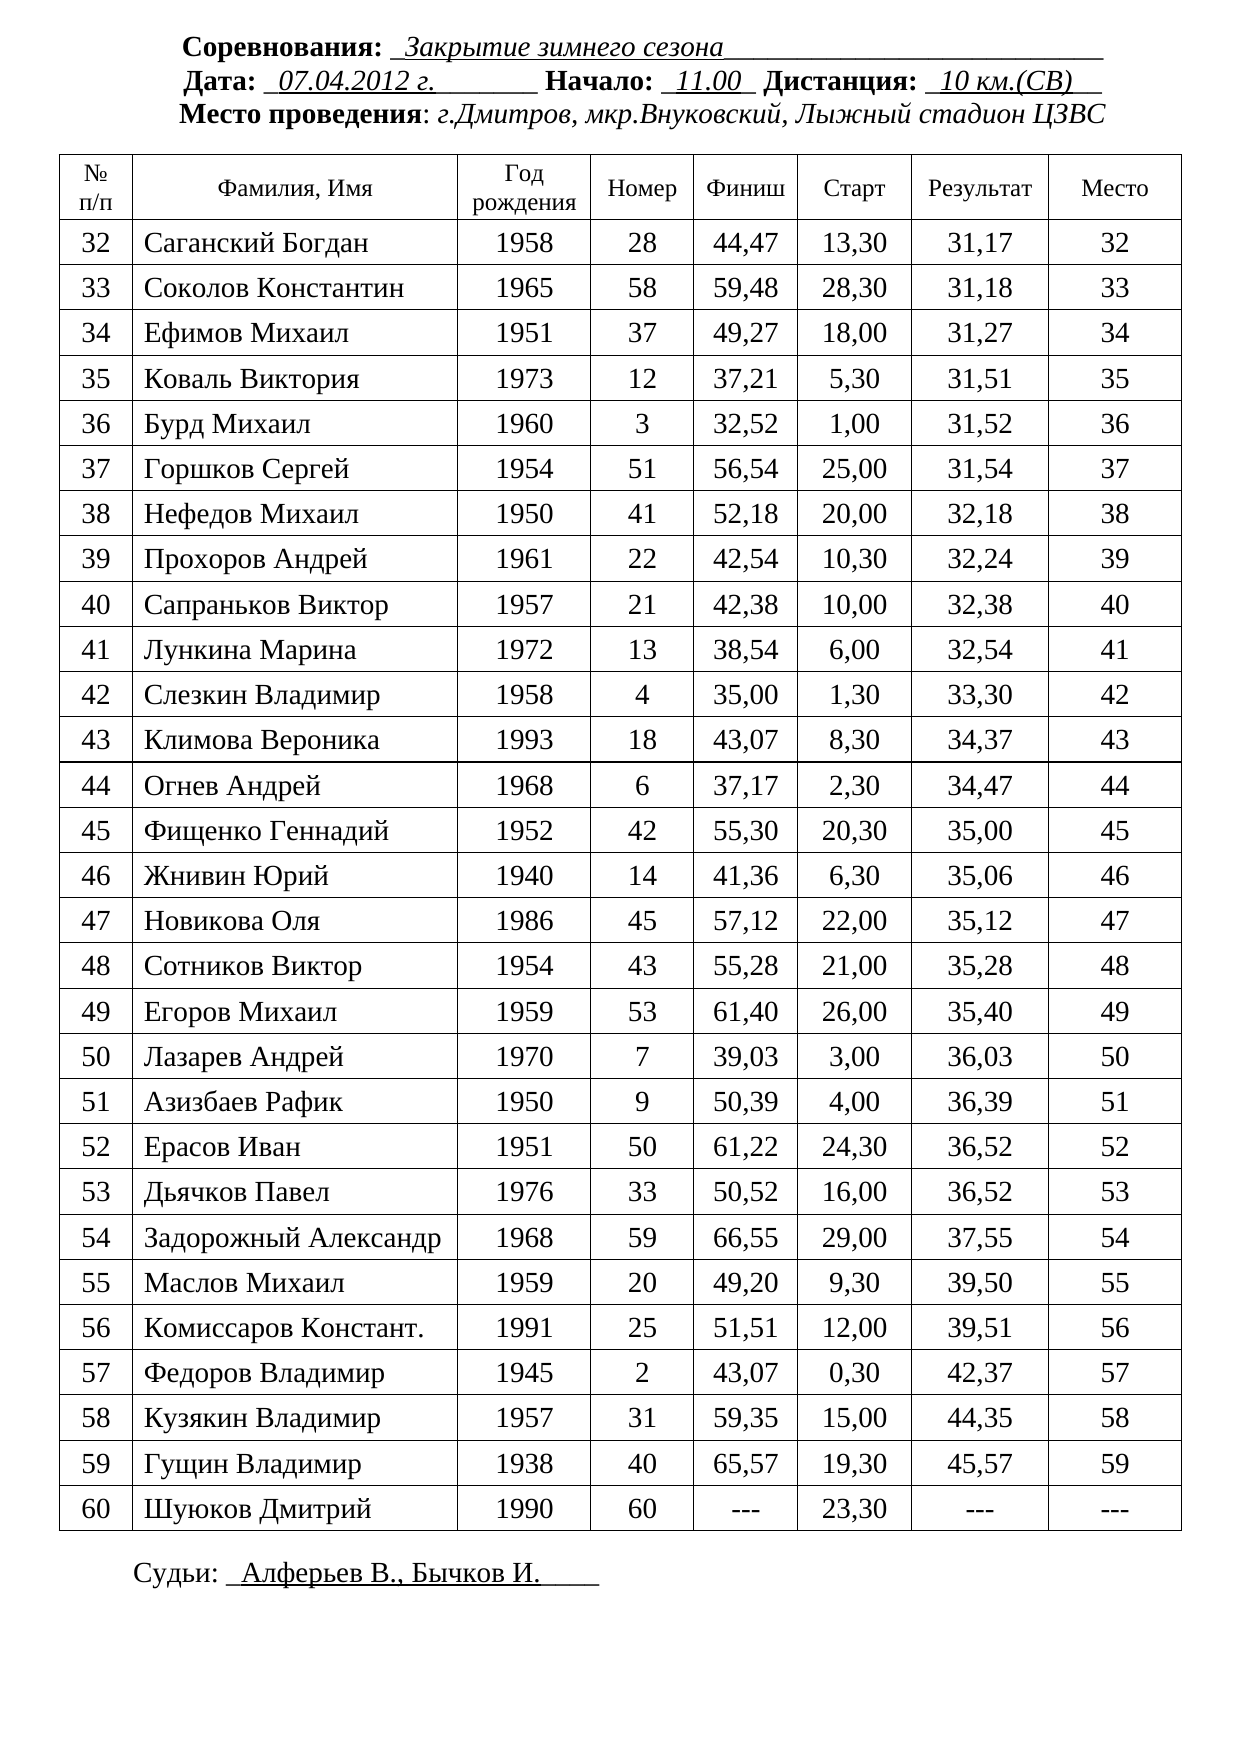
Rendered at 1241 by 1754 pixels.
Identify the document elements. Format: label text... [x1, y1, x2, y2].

table_cell 29,00 [798, 1215, 911, 1259]
table_cell 34,37 [912, 717, 1048, 761]
table_cell 44,35 [912, 1395, 1048, 1439]
table_cell 6 [591, 763, 693, 807]
table_cell 10,00 [798, 582, 911, 626]
table_cell 42,54 [694, 536, 797, 581]
table_cell 53 [591, 989, 693, 1033]
table_cell 40 [60, 582, 132, 626]
table_cell 54 [1049, 1215, 1181, 1259]
table_cell 54 [60, 1215, 132, 1259]
table_cell 35,00 [912, 808, 1048, 852]
table_cell Нефедов Михаил [133, 491, 457, 535]
table_cell 39,51 [912, 1305, 1048, 1349]
table_cell 33,30 [912, 672, 1048, 716]
table_cell 1951 [458, 1124, 590, 1168]
table_cell 18 [591, 717, 693, 761]
table_cell 51,51 [694, 1305, 797, 1349]
table_cell 36,39 [912, 1079, 1048, 1123]
table_cell 48 [1049, 943, 1181, 987]
table_cell 59 [60, 1441, 132, 1485]
table_cell Жнивин Юрий [133, 853, 457, 897]
table_cell 56,54 [694, 446, 797, 490]
table_cell 1973 [458, 356, 590, 400]
table_cell Маслов Михаил [133, 1260, 457, 1304]
table_cell 1960 [458, 401, 590, 445]
table_cell Ефимов Михаил [133, 310, 457, 354]
table_cell 38 [1049, 491, 1181, 535]
table_cell 51 [1049, 1079, 1181, 1123]
table_cell 1970 [458, 1034, 590, 1078]
table_cell Новикова Оля [133, 898, 457, 942]
table_cell 21,00 [798, 943, 911, 987]
table_cell 51 [60, 1079, 132, 1123]
table_cell 51 [591, 446, 693, 490]
table_cell 24,30 [798, 1124, 911, 1168]
table_cell 1959 [458, 989, 590, 1033]
table_cell 1950 [458, 1079, 590, 1123]
table_cell 49,27 [694, 310, 797, 354]
table_cell 8,30 [798, 717, 911, 761]
table_cell 32,52 [694, 401, 797, 445]
table_header Фамилия, Имя [133, 155, 457, 219]
table_cell 25,00 [798, 446, 911, 490]
table_header Место [1049, 155, 1181, 219]
table_cell 1965 [458, 265, 590, 309]
table_cell 1976 [458, 1169, 590, 1213]
table_cell 57 [1049, 1350, 1181, 1394]
table_cell 37 [1049, 446, 1181, 490]
table_cell 37 [591, 310, 693, 354]
table_header Старт [798, 155, 911, 219]
table_cell 4 [591, 672, 693, 716]
table_cell 37,55 [912, 1215, 1048, 1259]
table_cell 1972 [458, 627, 590, 671]
table_cell 45 [1049, 808, 1181, 852]
table_cell 34,47 [912, 763, 1048, 807]
table_cell 42 [60, 672, 132, 716]
table_cell 20,00 [798, 491, 911, 535]
table_cell 1993 [458, 717, 590, 761]
table_cell 6,30 [798, 853, 911, 897]
table_cell 60 [60, 1486, 132, 1530]
table_cell 40 [1049, 582, 1181, 626]
table_cell 14 [591, 853, 693, 897]
table_cell 44,47 [694, 220, 797, 264]
table_cell 9 [591, 1079, 693, 1123]
table_cell 1957 [458, 582, 590, 626]
table_cell Огнев Андрей [133, 763, 457, 807]
table_cell 32,38 [912, 582, 1048, 626]
table_cell 32,24 [912, 536, 1048, 581]
table_header Номер [591, 155, 693, 219]
table_cell 48 [60, 943, 132, 987]
table_cell 26,00 [798, 989, 911, 1033]
text Судьи: _Алферьев В., Бычков И.____ [133, 1555, 1152, 1588]
table_cell 33 [591, 1169, 693, 1213]
table_cell 43,07 [694, 1350, 797, 1394]
table_cell 35 [60, 356, 132, 400]
table_cell 42 [1049, 672, 1181, 716]
table_cell 16,00 [798, 1169, 911, 1213]
table_cell Азизбаев Рафик [133, 1079, 457, 1123]
table_cell 20 [591, 1260, 693, 1304]
table_cell 42 [591, 808, 693, 852]
table_cell Дьячков Павел [133, 1169, 457, 1213]
table_cell 45 [60, 808, 132, 852]
table_cell 55,28 [694, 943, 797, 987]
table_cell 39 [1049, 536, 1181, 581]
table_cell 43 [1049, 717, 1181, 761]
table_cell 33 [1049, 265, 1181, 309]
table_cell 36 [60, 401, 132, 445]
table_cell 1991 [458, 1305, 590, 1349]
table_cell 57 [60, 1350, 132, 1394]
table_cell 65,57 [694, 1441, 797, 1485]
table_cell 2 [591, 1350, 693, 1394]
table_cell 1958 [458, 220, 590, 264]
table_cell Гущин Владимир [133, 1441, 457, 1485]
table_cell Сотников Виктор [133, 943, 457, 987]
table_cell 32 [1049, 220, 1181, 264]
table_cell 35,12 [912, 898, 1048, 942]
table_cell 44 [1049, 763, 1181, 807]
table_cell 2,30 [798, 763, 911, 807]
table_cell 1990 [458, 1486, 590, 1530]
table_cell 6,00 [798, 627, 911, 671]
table_cell 3,00 [798, 1034, 911, 1078]
table_cell 23,30 [798, 1486, 911, 1530]
table_cell 31,52 [912, 401, 1048, 445]
table_cell 12,00 [798, 1305, 911, 1349]
table_cell 1968 [458, 1215, 590, 1259]
table_cell Саганский Богдан [133, 220, 457, 264]
table_cell 53 [60, 1169, 132, 1213]
table_cell 49 [1049, 989, 1181, 1033]
table_cell 41,36 [694, 853, 797, 897]
table_cell 40 [591, 1441, 693, 1485]
table_cell Ерасов Иван [133, 1124, 457, 1168]
table_cell 52 [60, 1124, 132, 1168]
table_cell 35,28 [912, 943, 1048, 987]
table_cell 1954 [458, 446, 590, 490]
table_cell 59,35 [694, 1395, 797, 1439]
table_cell 1,30 [798, 672, 911, 716]
table_cell 59,48 [694, 265, 797, 309]
table_cell Задорожный Александр [133, 1215, 457, 1259]
table_cell 50,39 [694, 1079, 797, 1123]
table_cell Шуюков Дмитрий [133, 1486, 457, 1530]
table_cell 22 [591, 536, 693, 581]
table_cell 38 [60, 491, 132, 535]
table_cell 50 [60, 1034, 132, 1078]
table_cell 31,18 [912, 265, 1048, 309]
table_cell 28,30 [798, 265, 911, 309]
table_cell 59 [1049, 1441, 1181, 1485]
table_cell Соколов Константин [133, 265, 457, 309]
table_cell 42,38 [694, 582, 797, 626]
table_cell 18,00 [798, 310, 911, 354]
table_cell 1957 [458, 1395, 590, 1439]
table_cell 49,20 [694, 1260, 797, 1304]
table_cell Сапраньков Виктор [133, 582, 457, 626]
table_cell 37 [60, 446, 132, 490]
text Место проведения: г.Дмитров, мкр.Внуковский, Лыжный стадион ЦЗВС [133, 97, 1152, 130]
table_cell Егоров Михаил [133, 989, 457, 1033]
table_cell 39 [60, 536, 132, 581]
table_cell Горшков Сергей [133, 446, 457, 490]
table_cell 1945 [458, 1350, 590, 1394]
table_cell 37,17 [694, 763, 797, 807]
table_cell 13 [591, 627, 693, 671]
table_cell 31,51 [912, 356, 1048, 400]
table_cell 9,30 [798, 1260, 911, 1304]
table_cell 31,27 [912, 310, 1048, 354]
table_cell 31,54 [912, 446, 1048, 490]
table_cell 56 [60, 1305, 132, 1349]
table_cell 36,52 [912, 1124, 1048, 1168]
table_cell 22,00 [798, 898, 911, 942]
table_cell 57,12 [694, 898, 797, 942]
table_cell 32,18 [912, 491, 1048, 535]
table_cell 52,18 [694, 491, 797, 535]
table_cell 1959 [458, 1260, 590, 1304]
table_cell 45 [591, 898, 693, 942]
table_cell 32,54 [912, 627, 1048, 671]
table_cell 39,50 [912, 1260, 1048, 1304]
table_cell 21 [591, 582, 693, 626]
table_cell 15,00 [798, 1395, 911, 1439]
table_cell 50 [1049, 1034, 1181, 1078]
table_cell 46 [1049, 853, 1181, 897]
table_cell Климова Вероника [133, 717, 457, 761]
table_cell 1958 [458, 672, 590, 716]
table_cell 45,57 [912, 1441, 1048, 1485]
table_cell 58 [591, 265, 693, 309]
table_header № п/п [60, 155, 132, 219]
table_cell 1951 [458, 310, 590, 354]
table_cell 1954 [458, 943, 590, 987]
table_cell 36,52 [912, 1169, 1048, 1213]
table_cell Прохоров Андрей [133, 536, 457, 581]
table_cell --- [912, 1486, 1048, 1530]
table_cell 55,30 [694, 808, 797, 852]
table_cell 41 [60, 627, 132, 671]
table_cell 12 [591, 356, 693, 400]
table_cell Слезкин Владимир [133, 672, 457, 716]
table_cell 1961 [458, 536, 590, 581]
table_cell 36,03 [912, 1034, 1048, 1078]
table_cell 66,55 [694, 1215, 797, 1259]
text Соревнования: _Закрытие зимнего сезона__________________________ [133, 29, 1152, 63]
table_cell 41 [591, 491, 693, 535]
table_cell 53 [1049, 1169, 1181, 1213]
table_cell 10,30 [798, 536, 911, 581]
table_cell 1,00 [798, 401, 911, 445]
table_cell 36 [1049, 401, 1181, 445]
table_cell Комиссаров Констант. [133, 1305, 457, 1349]
table_cell 33 [60, 265, 132, 309]
table_cell 39,03 [694, 1034, 797, 1078]
table_cell 52 [1049, 1124, 1181, 1168]
table_cell 25 [591, 1305, 693, 1349]
table_cell 43,07 [694, 717, 797, 761]
table_cell 43 [60, 717, 132, 761]
table_cell 38,54 [694, 627, 797, 671]
table_cell 44 [60, 763, 132, 807]
table_cell Федоров Владимир [133, 1350, 457, 1394]
table_cell Коваль Виктория [133, 356, 457, 400]
table_cell Лазарев Андрей [133, 1034, 457, 1078]
table_cell 1940 [458, 853, 590, 897]
table_cell 7 [591, 1034, 693, 1078]
table_cell 46 [60, 853, 132, 897]
table_cell 1986 [458, 898, 590, 942]
table_cell 31 [591, 1395, 693, 1439]
table_cell 1938 [458, 1441, 590, 1485]
table_cell 34 [60, 310, 132, 354]
table_cell 31,17 [912, 220, 1048, 264]
table_cell 1950 [458, 491, 590, 535]
table_cell --- [1049, 1486, 1181, 1530]
table_cell 35,00 [694, 672, 797, 716]
table_cell 1952 [458, 808, 590, 852]
table_header Год рождения [458, 155, 590, 219]
table_cell 32 [60, 220, 132, 264]
table_header Результат [912, 155, 1048, 219]
table_cell 35 [1049, 356, 1181, 400]
table_cell 55 [1049, 1260, 1181, 1304]
table_cell 61,22 [694, 1124, 797, 1168]
text Дата: _07.04.2012 г._______ Начало: _11.00_ Дистанция: _10 км.(СВ)__ [133, 63, 1152, 97]
table_cell Лункина Марина [133, 627, 457, 671]
table_cell 49 [60, 989, 132, 1033]
table_cell 4,00 [798, 1079, 911, 1123]
table_cell 28 [591, 220, 693, 264]
table_cell Фищенко Геннадий [133, 808, 457, 852]
table_cell 59 [591, 1215, 693, 1259]
table_cell 43 [591, 943, 693, 987]
table_cell 3 [591, 401, 693, 445]
table_cell 61,40 [694, 989, 797, 1033]
table_cell 58 [1049, 1395, 1181, 1439]
table_cell 35,06 [912, 853, 1048, 897]
table_cell 56 [1049, 1305, 1181, 1349]
table_cell 60 [591, 1486, 693, 1530]
table_cell 50,52 [694, 1169, 797, 1213]
table_cell --- [694, 1486, 797, 1530]
table_cell 47 [60, 898, 132, 942]
table_cell 20,30 [798, 808, 911, 852]
table_cell 19,30 [798, 1441, 911, 1485]
table_cell 37,21 [694, 356, 797, 400]
table_cell 50 [591, 1124, 693, 1168]
table_cell 0,30 [798, 1350, 911, 1394]
table_cell 41 [1049, 627, 1181, 671]
table_cell 47 [1049, 898, 1181, 942]
table_header Финиш [694, 155, 797, 219]
table_cell 42,37 [912, 1350, 1048, 1394]
table_cell Кузякин Владимир [133, 1395, 457, 1439]
table_cell 55 [60, 1260, 132, 1304]
table_cell 1968 [458, 763, 590, 807]
table_cell 34 [1049, 310, 1181, 354]
table_cell 58 [60, 1395, 132, 1439]
table_cell Бурд Михаил [133, 401, 457, 445]
table_cell 35,40 [912, 989, 1048, 1033]
table_cell 5,30 [798, 356, 911, 400]
table_cell 13,30 [798, 220, 911, 264]
